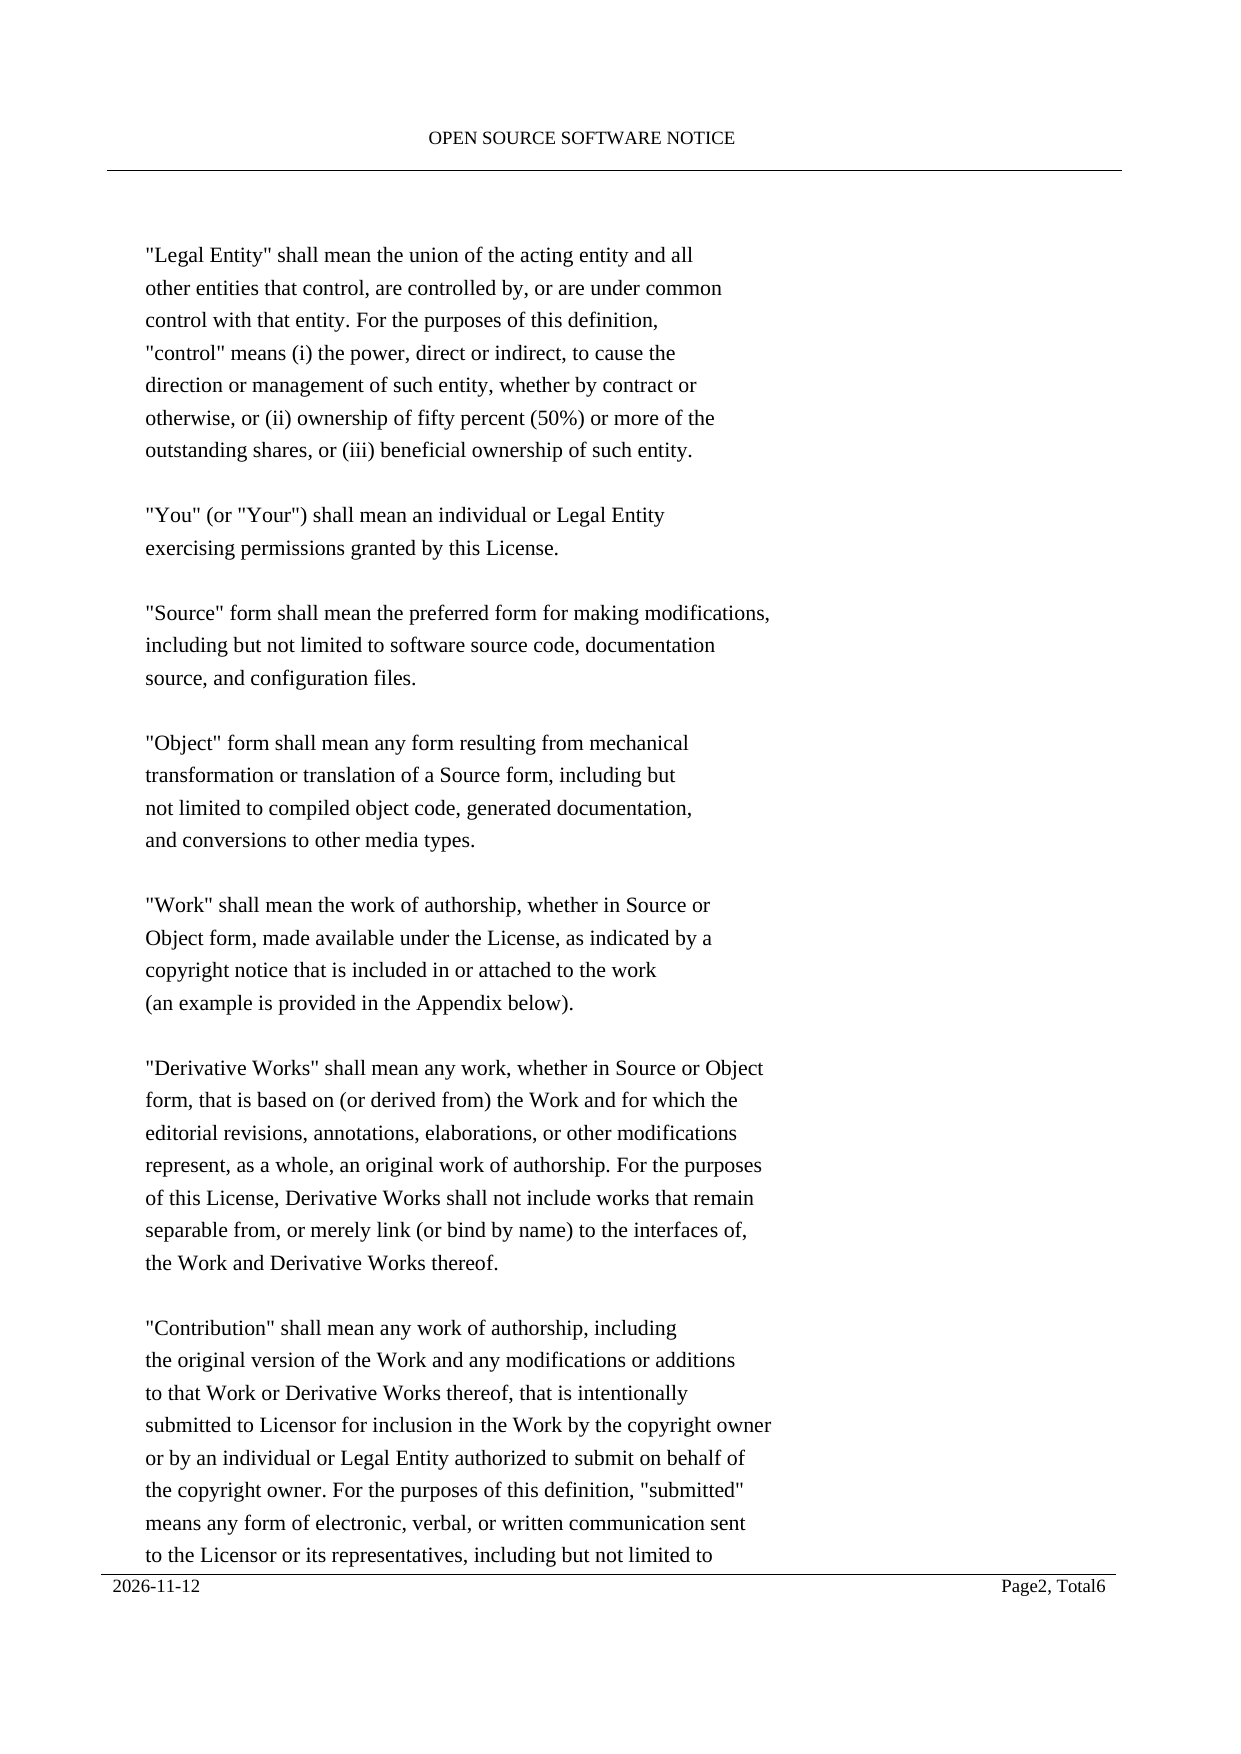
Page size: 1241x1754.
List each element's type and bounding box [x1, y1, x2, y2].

text [112, 206, 1128, 1571]
